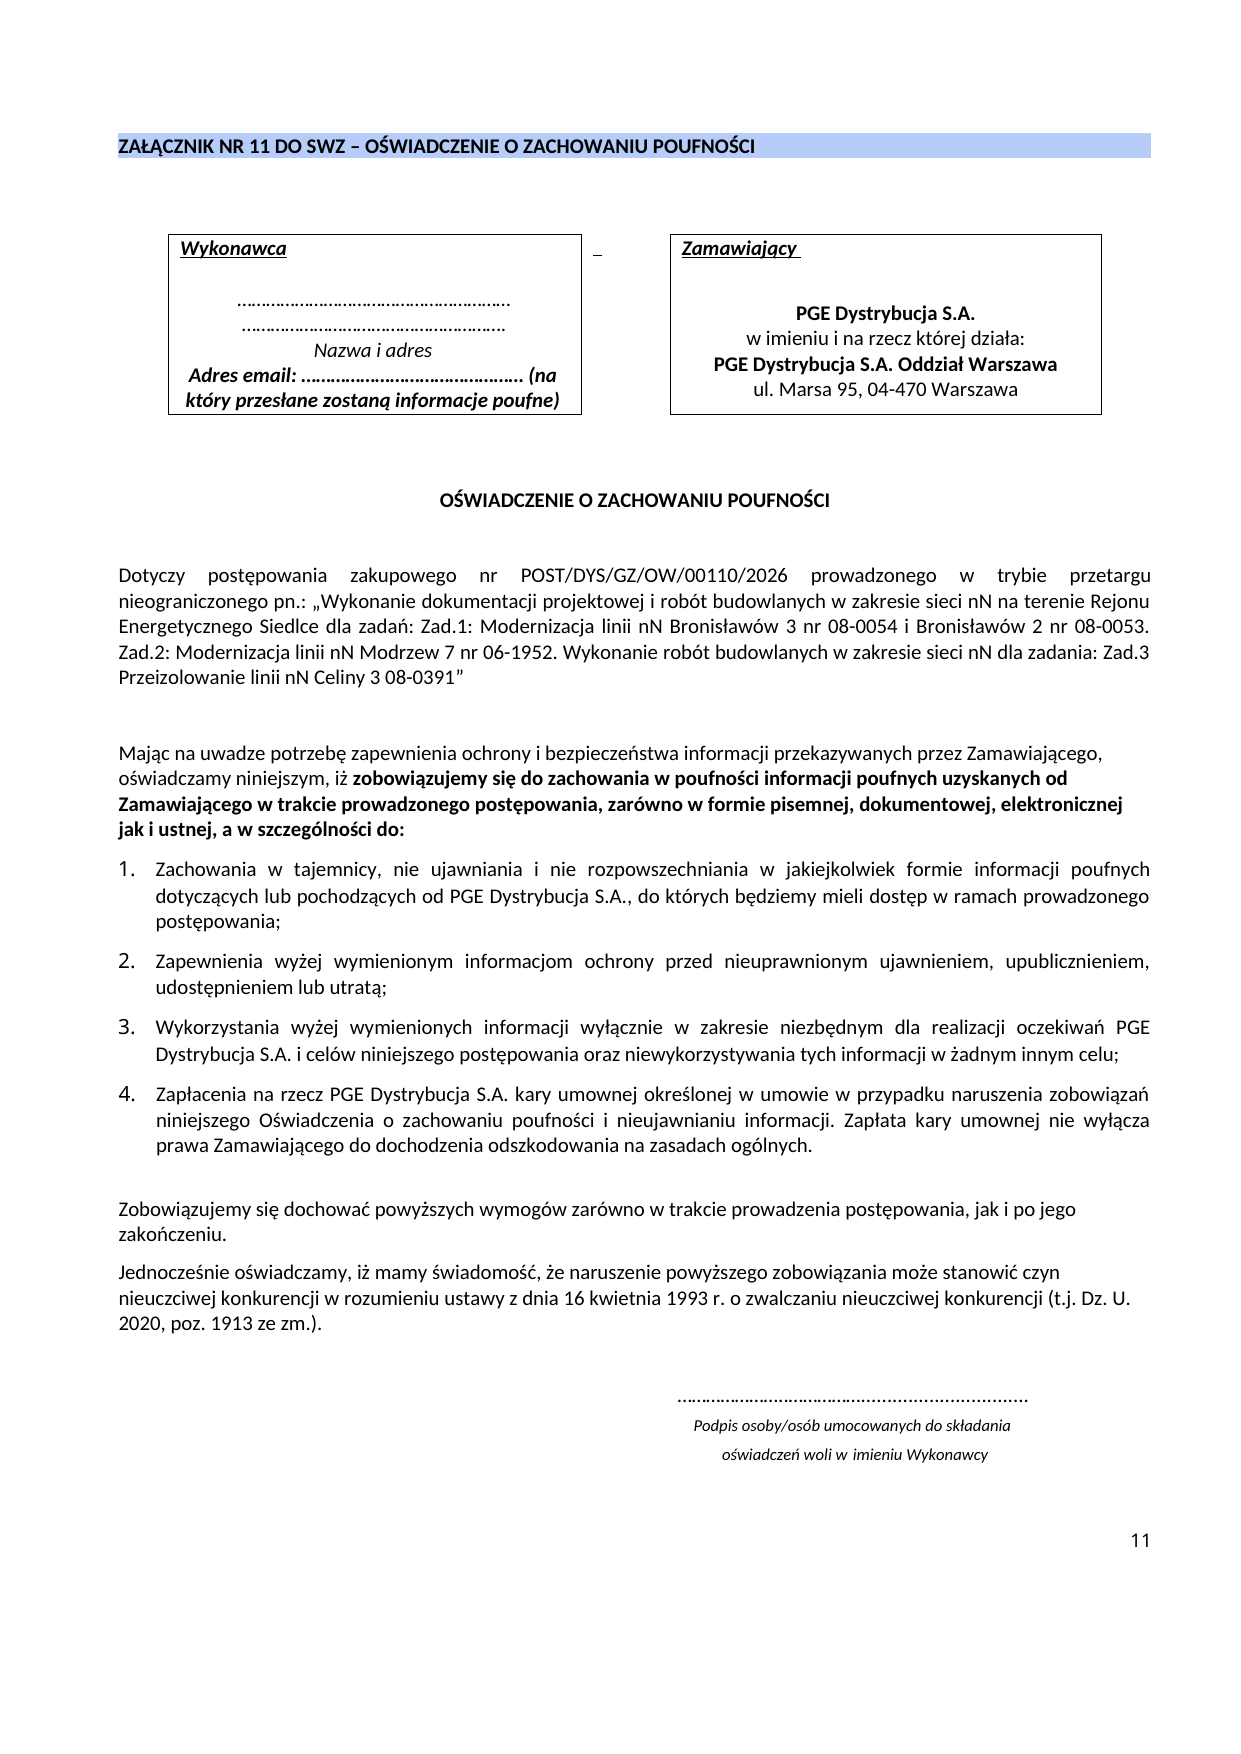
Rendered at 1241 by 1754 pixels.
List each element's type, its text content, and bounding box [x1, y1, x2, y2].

table_cell Podpis osoby/osób umocowanych do składania oświadczeń woli w imieniu Wykonawcy [597, 1416, 1109, 1473]
text Mając na uwadze potrzebę zapewnienia ochrony i bezpieczeństwa informacji przekazywanych przez Zamawiającego, oświadczamy niniejszym, iż zobowiązujemy się do zachowania w poufności informacji poufnych uzyskanych od Zamawiającego w trakcie prowadzonego postępowania, zarówno w formie pisemnej, dokumentowej, elektronicznej jak i ustnej, a w szczególności do: [118, 740, 1152, 842]
text Jednocześnie oświadczamy, iż mamy świadomość, że naruszenie powyższego zobowiązania może stanowić czyn nieuczciwej konkurencji w rozumieniu ustawy z dnia 16 kwietnia 1993 r. o zwalczaniu nieuczciwej konkurencji (t.j. Dz. U. 2020, poz. 1913 ze zm.). [118, 1259, 1152, 1336]
text Dotyczy postępowania zakupowego nr POST/DYS/GZ/OW/00110/2026 prowadzonego w trybie przetargu nieograniczonego pn.: „Wykonanie dokumentacji projektowej i robót budowlanych w zakresie sieci nN na terenie Rejonu Energetycznego Siedlce dla zadań: Zad.1: Modernizacja linii nN Bronisławów 3 nr 08-0054 i Bronisławów 2 nr 08-0053. Zad.2: Modernizacja linii nN Modrzew 7 nr 06-1952. Wykonanie robót budowlanych w zakresie sieci nN dla zadania: Zad.3 Przeizolowanie linii nN Celiny 3 08-0391” [118, 563, 1152, 690]
list Zapewnienia wyżej wymienionym informacjom ochrony przed nieuprawnionym ujawnieniem, upublicznieniem, udostępnieniem lub utratą; [118, 946, 1152, 1000]
table_header …………………..……………................................ [597, 1382, 1109, 1416]
text OŚWIADCZENIE O ZACHOWANIU POUFNOŚCI [118, 487, 1152, 512]
text ZAŁĄCZNIK NR 11 DO SWZ – OŚWIADCZENIE O ZACHOWANIU POUFNOŚCI [118, 133, 1151, 158]
list Zapłacenia na rzecz PGE Dystrybucja S.A. kary umownej określonej w umowie w przypadku naruszenia zobowiązań niniejszego Oświadczenia o zachowaniu poufności i nieujawnianiu informacji. Zapłata kary umownej nie wyłącza prawa Zamawiającego do dochodzenia odszkodowania na zasadach ogólnych. [118, 1079, 1152, 1158]
table_header [582, 234, 670, 414]
list Wykorzystania wyżej wymienionych informacji wyłącznie w zakresie niezbędnym dla realizacji oczekiwań PGE Dystrybucja S.A. i celów niniejszego postępowania oraz niewykorzystywania tych informacji w żadnym innym celu; [118, 1012, 1152, 1066]
table_header Wykonawca ………………………………………………… ………………………………………………. Nazwa i adres Adres email: ……………………………………… (na który przesłane zostaną informacje poufne) [169, 235, 581, 414]
table_header Zamawiający PGE Dystrybucja S.A. w imieniu i na rzecz której działa: PGE Dystrybucja S.A. Oddział Warszawa ul. Marsa 95, 04-470 Warszawa [671, 235, 1101, 414]
text Zobowiązujemy się dochować powyższych wymogów zarówno w trakcie prowadzenia postępowania, jak i po jego zakończeniu. [118, 1196, 1152, 1247]
list Zachowania w tajemnicy, nie ujawniania i nie rozpowszechniania w jakiejkolwiek formie informacji poufnych dotyczących lub pochodzących od PGE Dystrybucja S.A., do których będziemy mieli dostęp w ramach prowadzonego postępowania; [118, 854, 1152, 934]
